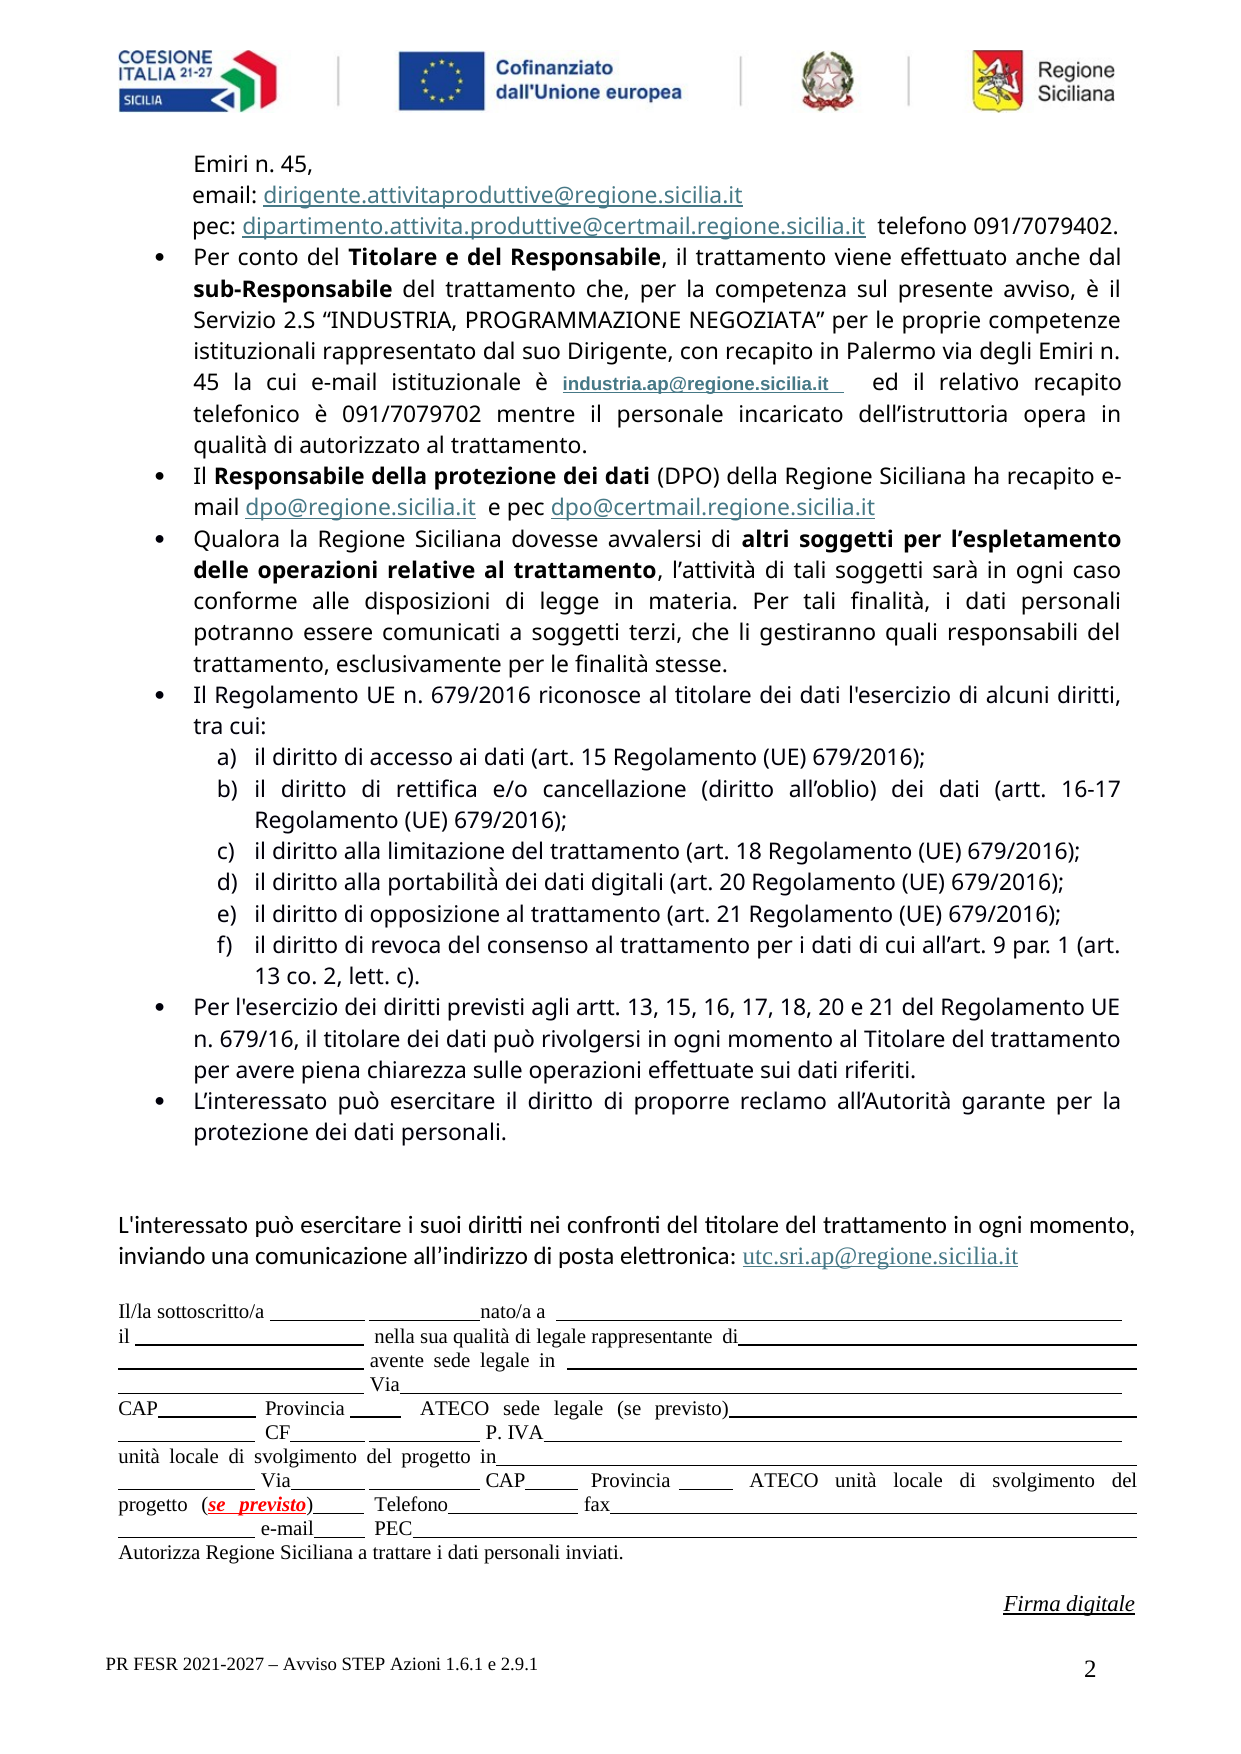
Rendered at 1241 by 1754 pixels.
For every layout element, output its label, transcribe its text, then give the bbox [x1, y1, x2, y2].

text pec: dipartimento.attivita.produttive@certmail.regione.sicilia.it telefono 091/7079402. [118, 210, 1122, 241]
list il diritto di opposizione al trattamento (art. 21 Regolamento (UE) 679/2016); [217, 898, 1122, 929]
list il diritto alla portabilità̀ dei dati digitali (art. 20 Regolamento (UE) 679/2016); [217, 866, 1122, 898]
text Firma digitale [118, 1591, 1137, 1617]
text L'interessato può esercitare i suoi diritti nei confronti del titolare del trattamento in ogni momento, inviando una comunicazione all’indirizzo di posta elettronica: utc.sri.ap@regione.sicilia.it [118, 1209, 1137, 1270]
text email: dirigente.attivitaproduttive@regione.sicilia.it [118, 179, 1122, 210]
list Per l'esercizio dei diritti previsti agli artt. 13, 15, 16, 17, 18, 20 e 21 del Regolamento UE n. 679/16, il titolare dei dati può rivolgersi in ogni momento al Titolare del trattamento per avere piena chiarezza sulle operazioni effettuate sui dati riferiti. [156, 991, 1122, 1085]
list il diritto di rettifica e/o cancellazione (diritto all’oblio) dei dati (artt. 16-17 Regolamento (UE) 679/2016); [217, 773, 1122, 835]
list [156, 148, 1122, 179]
list L’interessato può esercitare il diritto di proporre reclamo all’Autorità garante per la protezione dei dati personali. [156, 1085, 1122, 1148]
picture [118, 50, 1115, 113]
text Il/la sottoscritto/a nato/a a il nella sua qualità di legale rappresentante di avente sede legale in Via CAP Provincia ATECO sede legale (se previsto) CF P. IVA unità locale di svolgimento del progetto in Via CAP Provincia ATECO unità locale di svolgimento del progetto (se previsto) Telefono fax e-mail PEC Autorizza Regione Siciliana a trattare i dati personali inviati. [118, 1299, 1137, 1564]
list Il Regolamento UE n. 679/2016 riconosce al titolare dei dati l'esercizio di alcuni diritti, tra cui: [156, 679, 1122, 741]
list il diritto di accesso ai dati (art. 15 Regolamento (UE) 679/2016); [217, 741, 1122, 773]
list il diritto alla limitazione del trattamento (art. 18 Regolamento (UE) 679/2016); [217, 835, 1122, 866]
list Qualora la Regione Siciliana dovesse avvalersi di altri soggetti per l’espletamento delle operazioni relative al trattamento, l’attività di tali soggetti sarà in ogni caso conforme alle disposizioni di legge in materia. Per tali finalità, i dati personali potranno essere comunicati a soggetti terzi, che li gestiranno quali responsabili del trattamento, esclusivamente per le finalità stesse. [156, 523, 1122, 679]
list il diritto di revoca del consenso al trattamento per i dati di cui all’art. 9 par. 1 (art. 13 co. 2, lett. c). [217, 929, 1122, 991]
list Il Responsabile della protezione dei dati (DPO) della Regione Siciliana ha recapito e-mail dpo@regione.sicilia.it e pec dpo@certmail.regione.sicilia.it [156, 460, 1122, 523]
list Per conto del Titolare e del Responsabile, il trattamento viene effettuato anche dal sub-Responsabile del trattamento che, per la competenza sul presente avviso, è il Servizio 2.S “INDUSTRIA, PROGRAMMAZIONE NEGOZIATA” per le proprie competenze istituzionali rappresentato dal suo Dirigente, con recapito in Palermo via degli Emiri n. 45 la cui e-mail istituzionale è industria.ap@regione.sicilia.it ed il relativo recapito telefonico è 091/7079702 mentre il personale incaricato dell’istruttoria opera in qualità di autorizzato al trattamento. [156, 241, 1122, 460]
